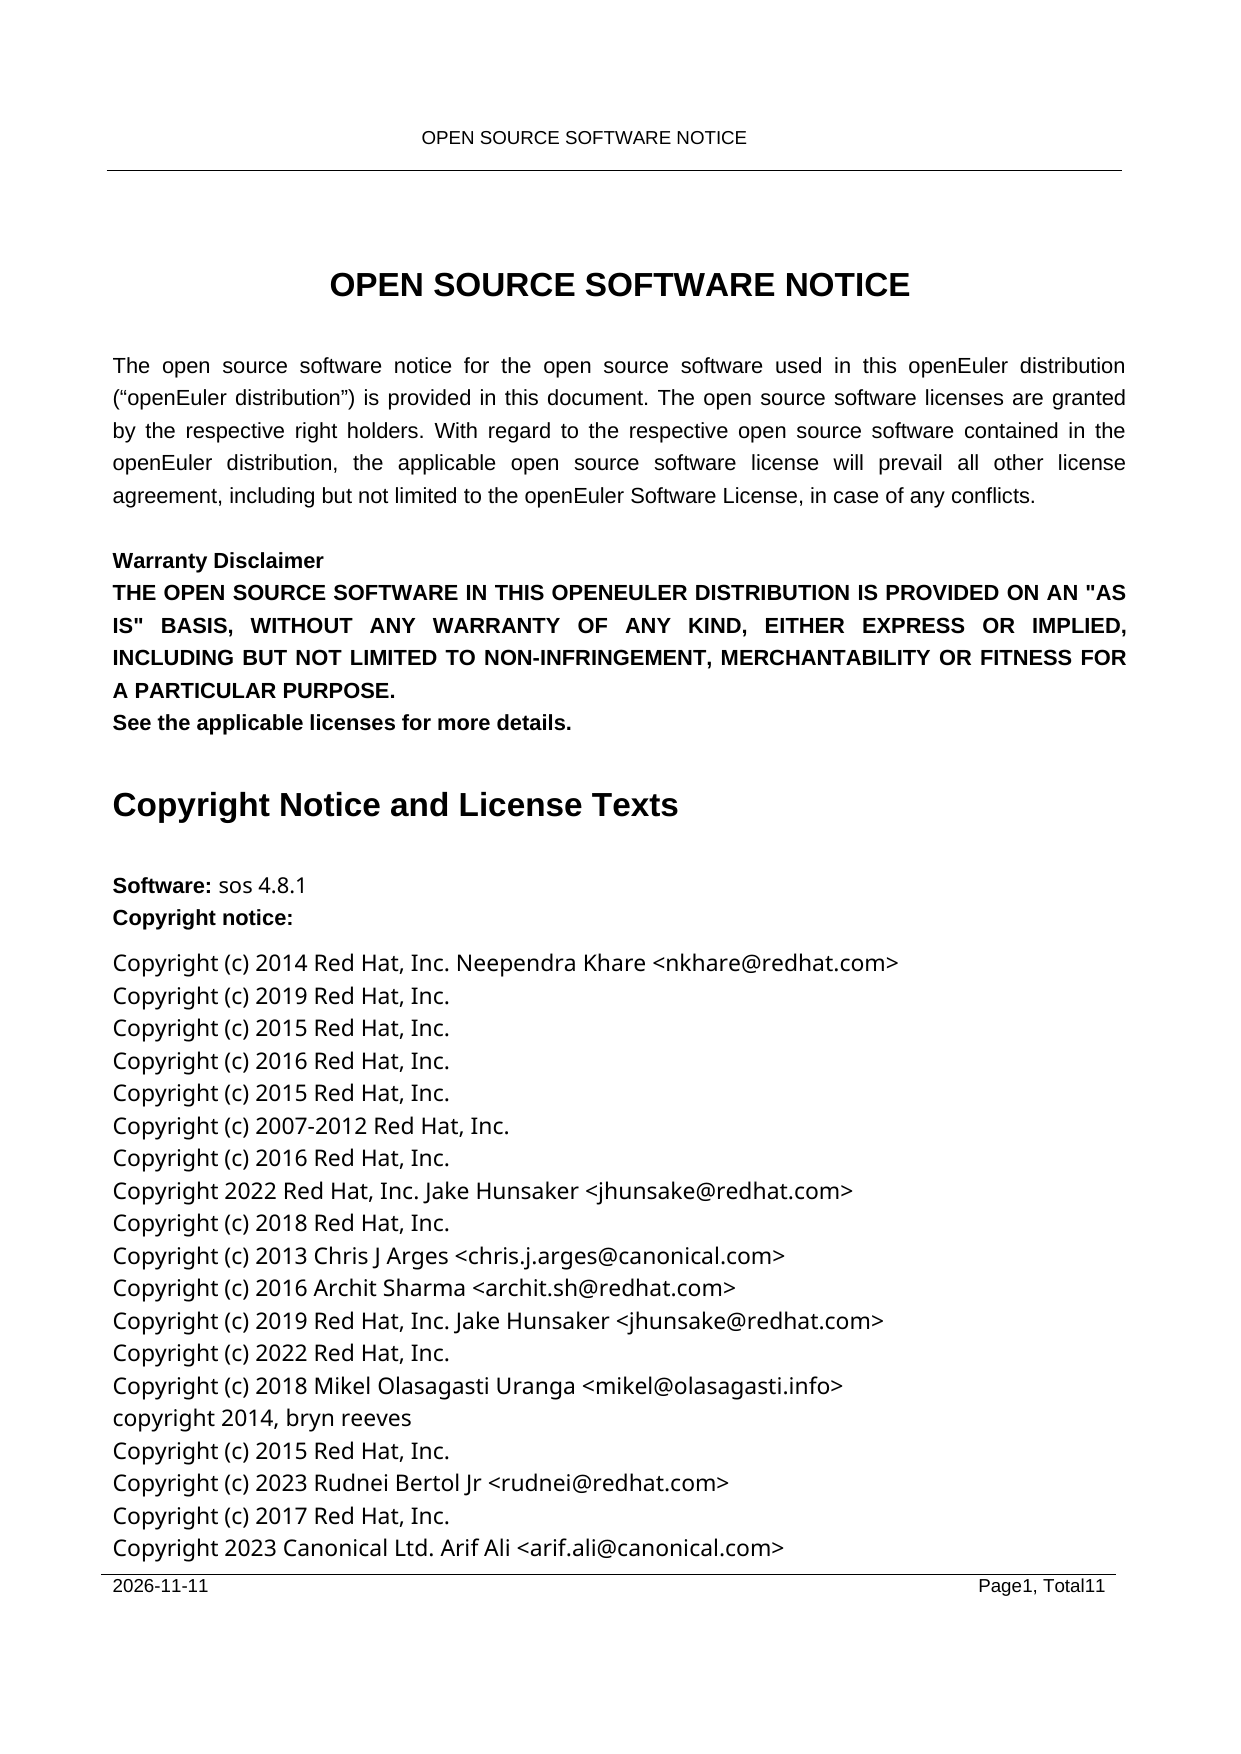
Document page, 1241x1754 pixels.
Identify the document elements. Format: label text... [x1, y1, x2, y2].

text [112, 947, 1128, 1564]
title Software: sos 4.8.1 [112, 869, 1128, 901]
text The open source software notice for the open source software used in this openEuler distribution (“openEuler distribution”) is provided in this document. The open source software licenses are granted by the respective right holders. With regard to the respective open source software contained in the openEuler distribution, the applicable open source software license will prevail all other license agreement, including but not limited to the openEuler Software License, in case of any conflicts. [112, 349, 1128, 511]
text THE OPEN SOURCE SOFTWARE IN THIS OPENEULER DISTRIBUTION IS PROVIDED ON AN "AS IS" BASIS, WITHOUT ANY WARRANTY OF ANY KIND, EITHER EXPRESS OR IMPLIED, INCLUDING BUT NOT LIMITED TO NON-INFRINGEMENT, MERCHANTABILITY OR FITNESS FOR A PARTICULAR PURPOSE. See the applicable licenses for more details. [112, 576, 1128, 739]
text Copyright notice: [112, 901, 1128, 934]
text Copyright Notice and License Texts [112, 771, 1128, 836]
text OPEN SOURCE SOFTWARE NOTICE [112, 251, 1128, 316]
text Warranty Disclaimer [112, 544, 1128, 576]
